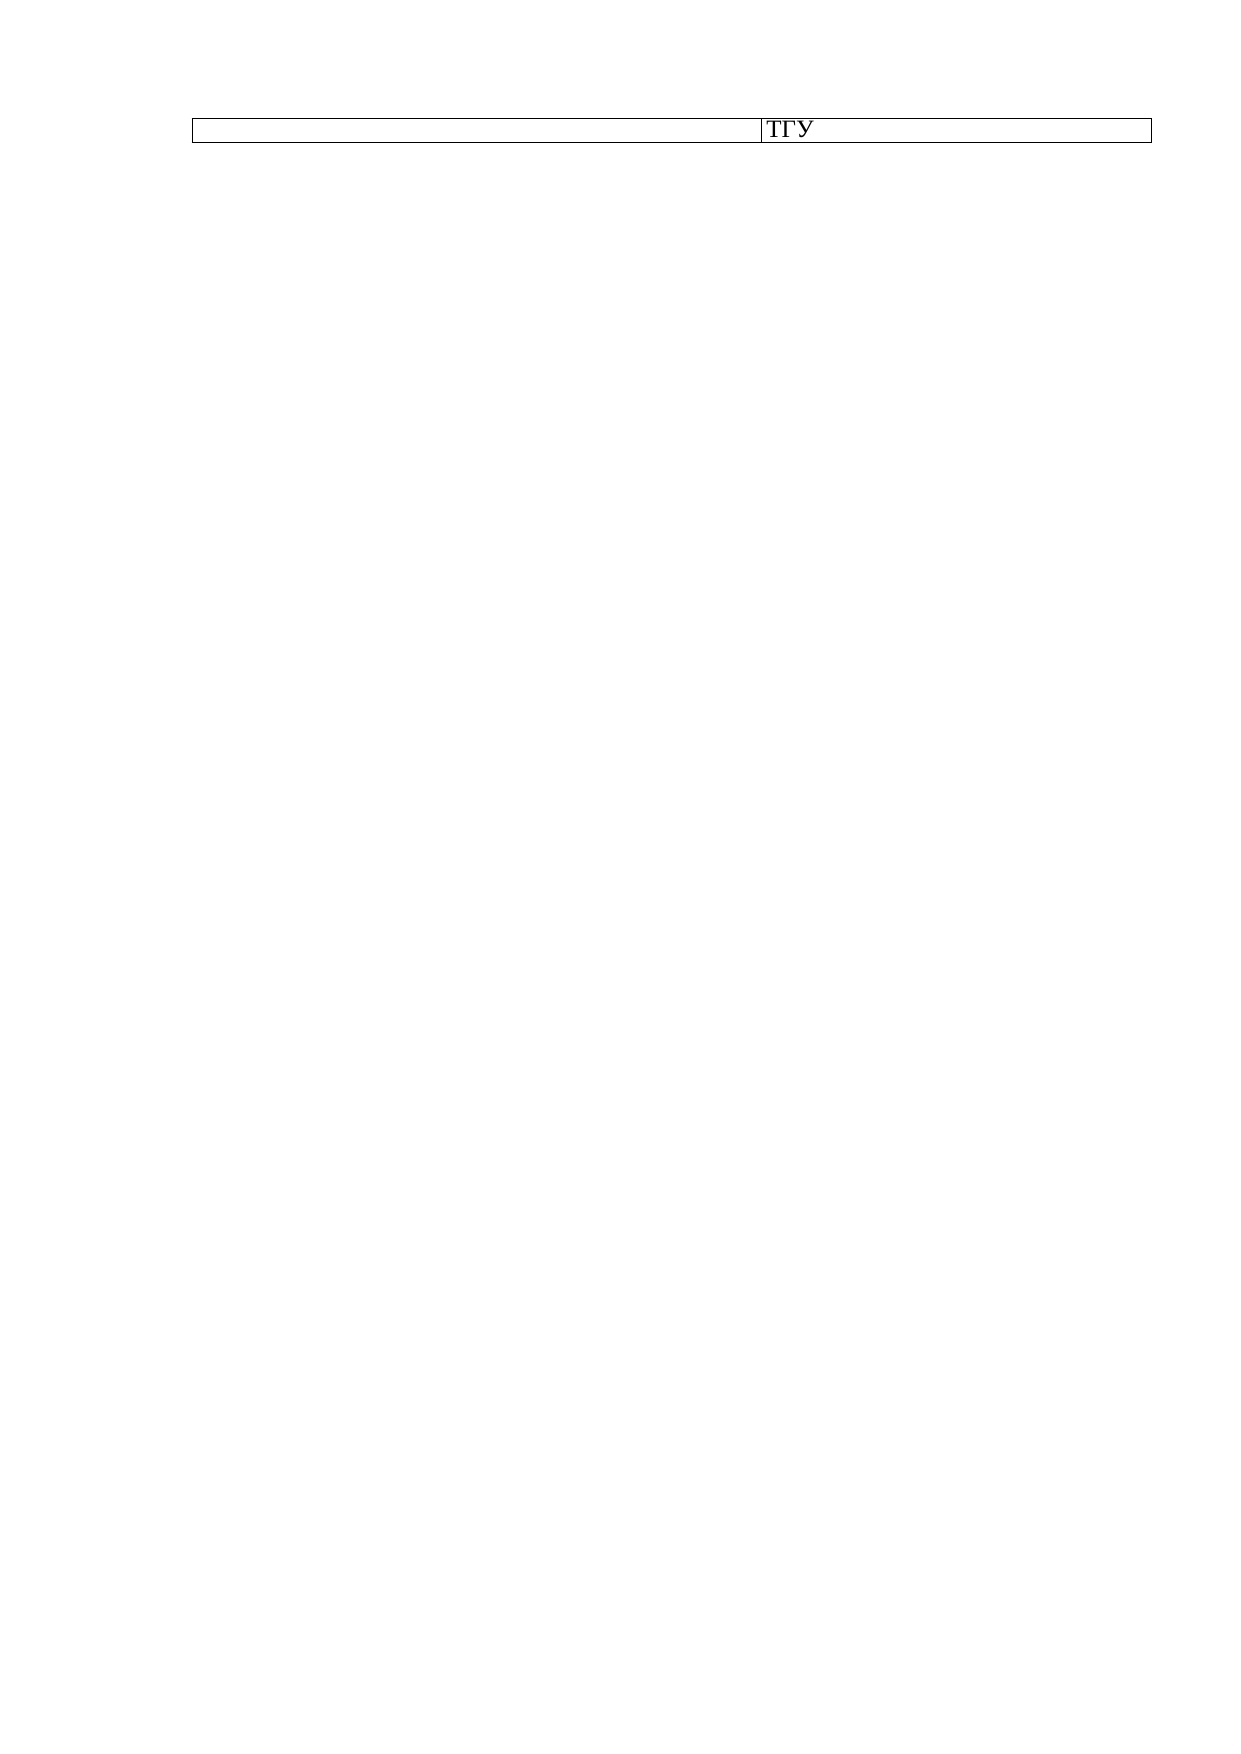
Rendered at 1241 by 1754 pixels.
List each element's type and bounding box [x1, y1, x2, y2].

table_cell [193, 119, 761, 142]
table_cell [762, 119, 1151, 142]
